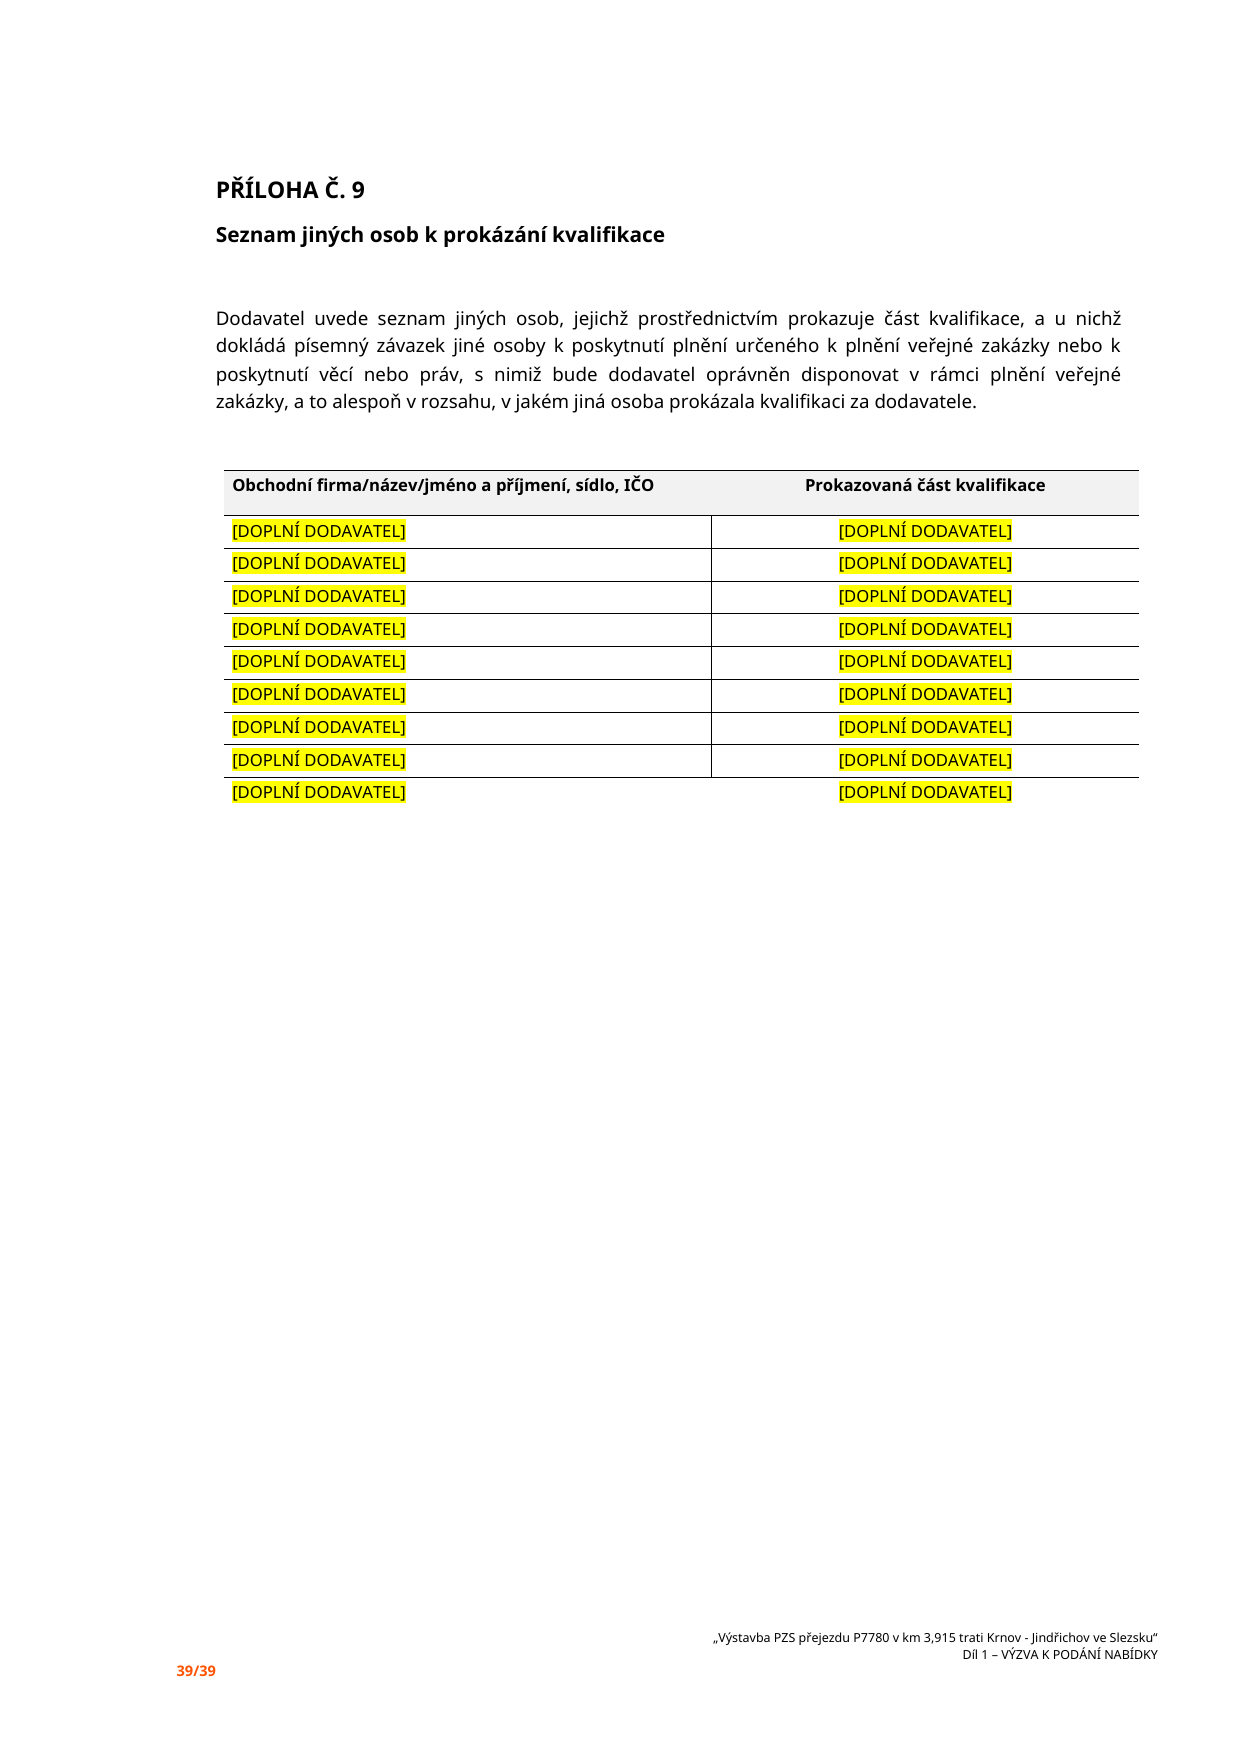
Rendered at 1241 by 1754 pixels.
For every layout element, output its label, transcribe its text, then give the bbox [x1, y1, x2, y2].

text Příloha č. 9 [216, 174, 1122, 205]
table_cell [DOPLNÍ DODAVATEL] [712, 516, 1139, 548]
table_cell [DOPLNÍ DODAVATEL] [224, 680, 711, 711]
table_cell [DOPLNÍ DODAVATEL] [224, 745, 711, 777]
text Seznam jiných osob k prokázání kvalifikace [216, 221, 1122, 249]
table_cell [DOPLNÍ DODAVATEL] [712, 713, 1139, 744]
table_cell [DOPLNÍ DODAVATEL] [712, 614, 1139, 646]
table_cell [DOPLNÍ DODAVATEL] [224, 516, 711, 548]
table_cell [DOPLNÍ DODAVATEL] [712, 582, 1139, 613]
table_cell [DOPLNÍ DODAVATEL] [224, 582, 711, 613]
table_cell [DOPLNÍ DODAVATEL] [224, 647, 711, 679]
table_cell [DOPLNÍ DODAVATEL] [224, 778, 711, 809]
table_header Obchodní firma/název/jméno a příjmení, sídlo, IČO [224, 471, 711, 515]
table_header Prokazovaná část kvalifikace [711, 471, 1139, 515]
text Dodavatel uvede seznam jiných osob, jejichž prostřednictvím prokazuje část kvalifikace, a u nichž dokládá písemný závazek jiné osoby k poskytnutí plnění určeného k plnění veřejné zakázky nebo k poskytnutí věcí nebo práv, s nimiž bude dodavatel oprávněn disponovat v rámci plnění veřejné zakázky, a to alespoň v rozsahu, v jakém jiná osoba prokázala kvalifikaci za dodavatele. [216, 305, 1122, 414]
table_cell [DOPLNÍ DODAVATEL] [224, 614, 711, 646]
table_cell [DOPLNÍ DODAVATEL] [712, 680, 1139, 711]
table_cell [DOPLNÍ DODAVATEL] [711, 778, 1139, 809]
table_cell [DOPLNÍ DODAVATEL] [224, 713, 711, 744]
table_cell [DOPLNÍ DODAVATEL] [712, 745, 1139, 777]
table_cell [DOPLNÍ DODAVATEL] [712, 549, 1139, 581]
table_cell [DOPLNÍ DODAVATEL] [712, 647, 1139, 679]
table_cell [DOPLNÍ DODAVATEL] [224, 549, 711, 581]
